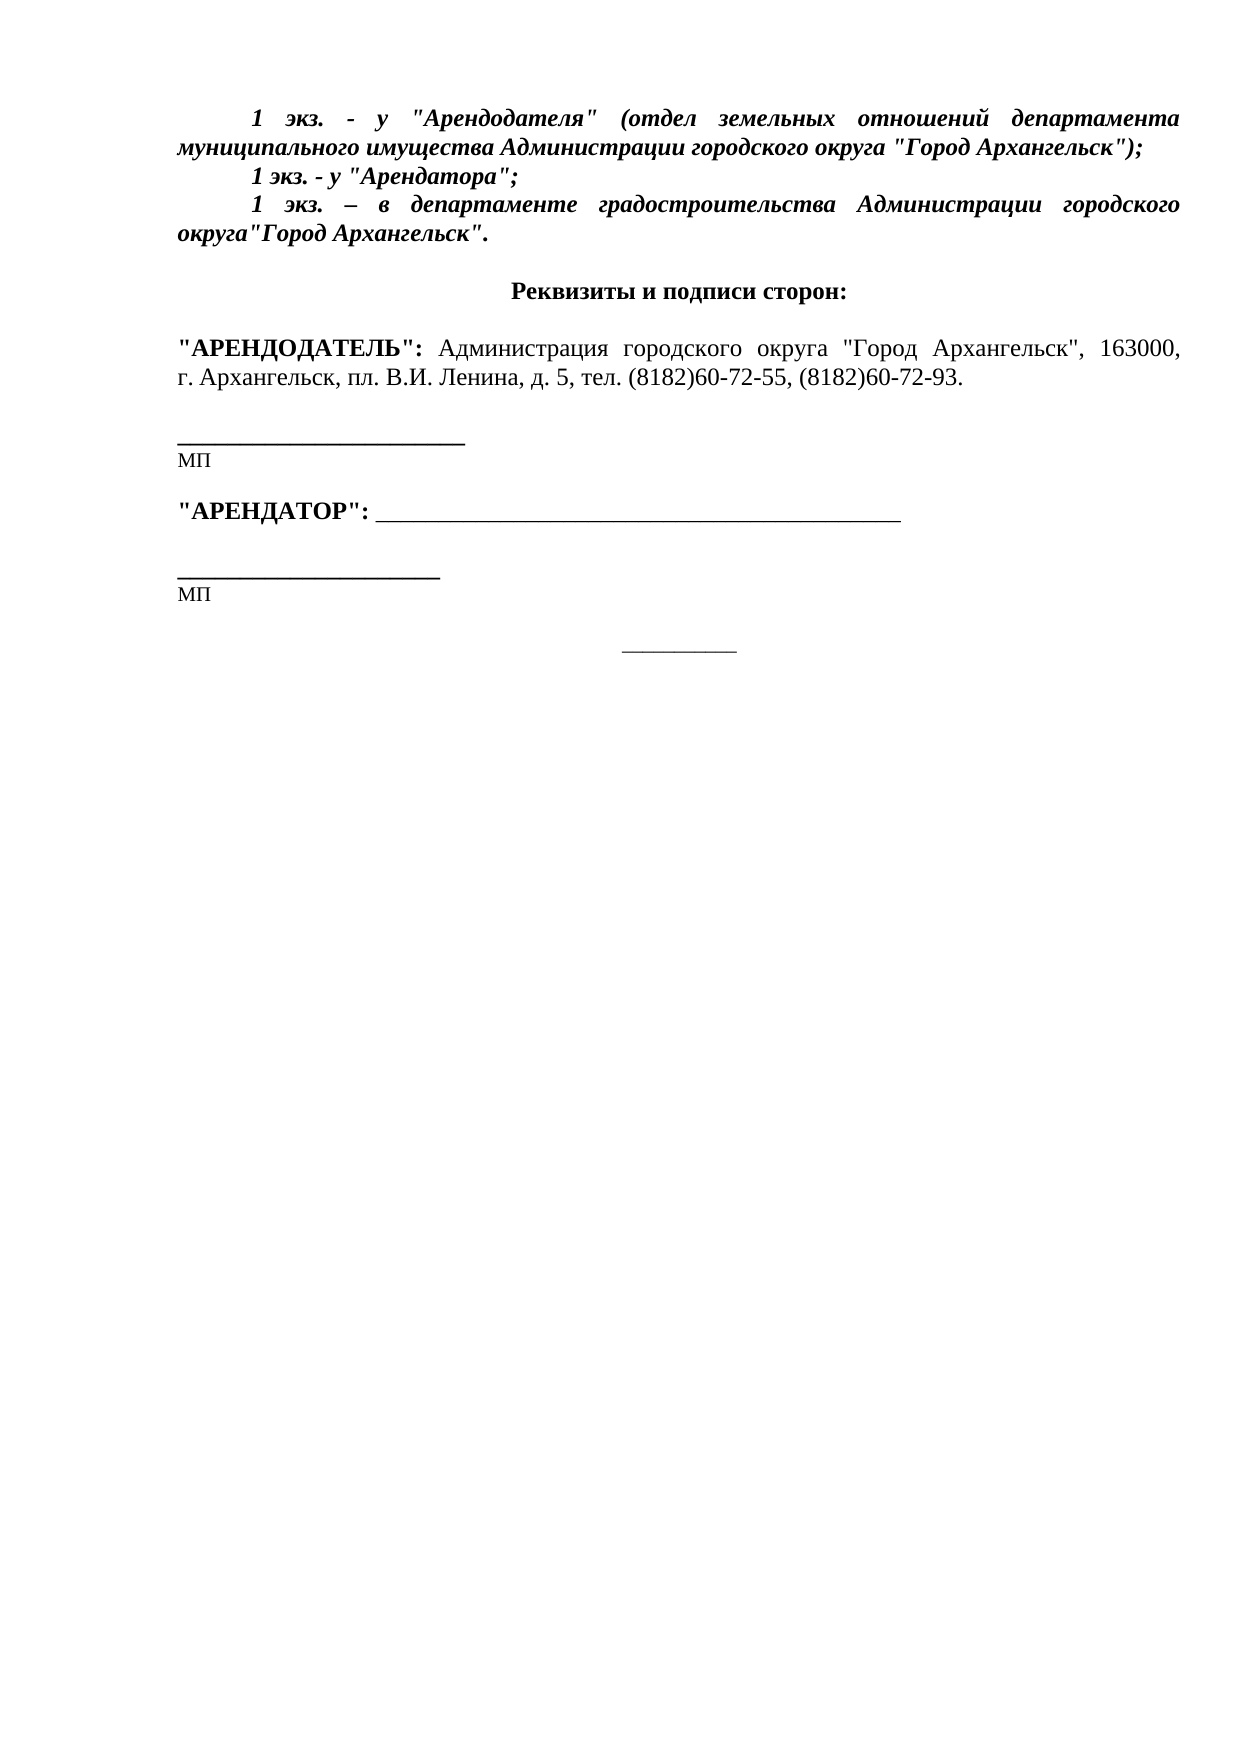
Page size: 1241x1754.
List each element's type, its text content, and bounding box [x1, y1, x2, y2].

text "АРЕНДОДАТЕЛЬ": Администрация городского округа "Город Архангельск", 163000, г. Архангельск, пл. В.И. Ленина, д. 5, тел. (8182)60-72-55, (8182)60-72-93. [177, 333, 1181, 391]
text Реквизиты и подписи сторон: [177, 276, 1181, 304]
text "АРЕНДАТОР": __________________________________________ [177, 496, 1181, 525]
text _______________________ [177, 419, 1181, 448]
text 1 экз. - у "Арендодателя" (отдел земельных отношений департамента муниципального имущества Администрации городского округа "Город Архангельск"); [177, 103, 1181, 161]
text 1 экз. – в департаменте градостроительства Администрации городского округа"Город Архангельск". [177, 189, 1181, 247]
text _____________________ [177, 553, 1181, 582]
text ___________ [177, 630, 1181, 654]
text МП [177, 448, 1181, 472]
text 1 экз. - у "Арендатора"; [177, 161, 1181, 189]
text МП [177, 582, 1181, 606]
